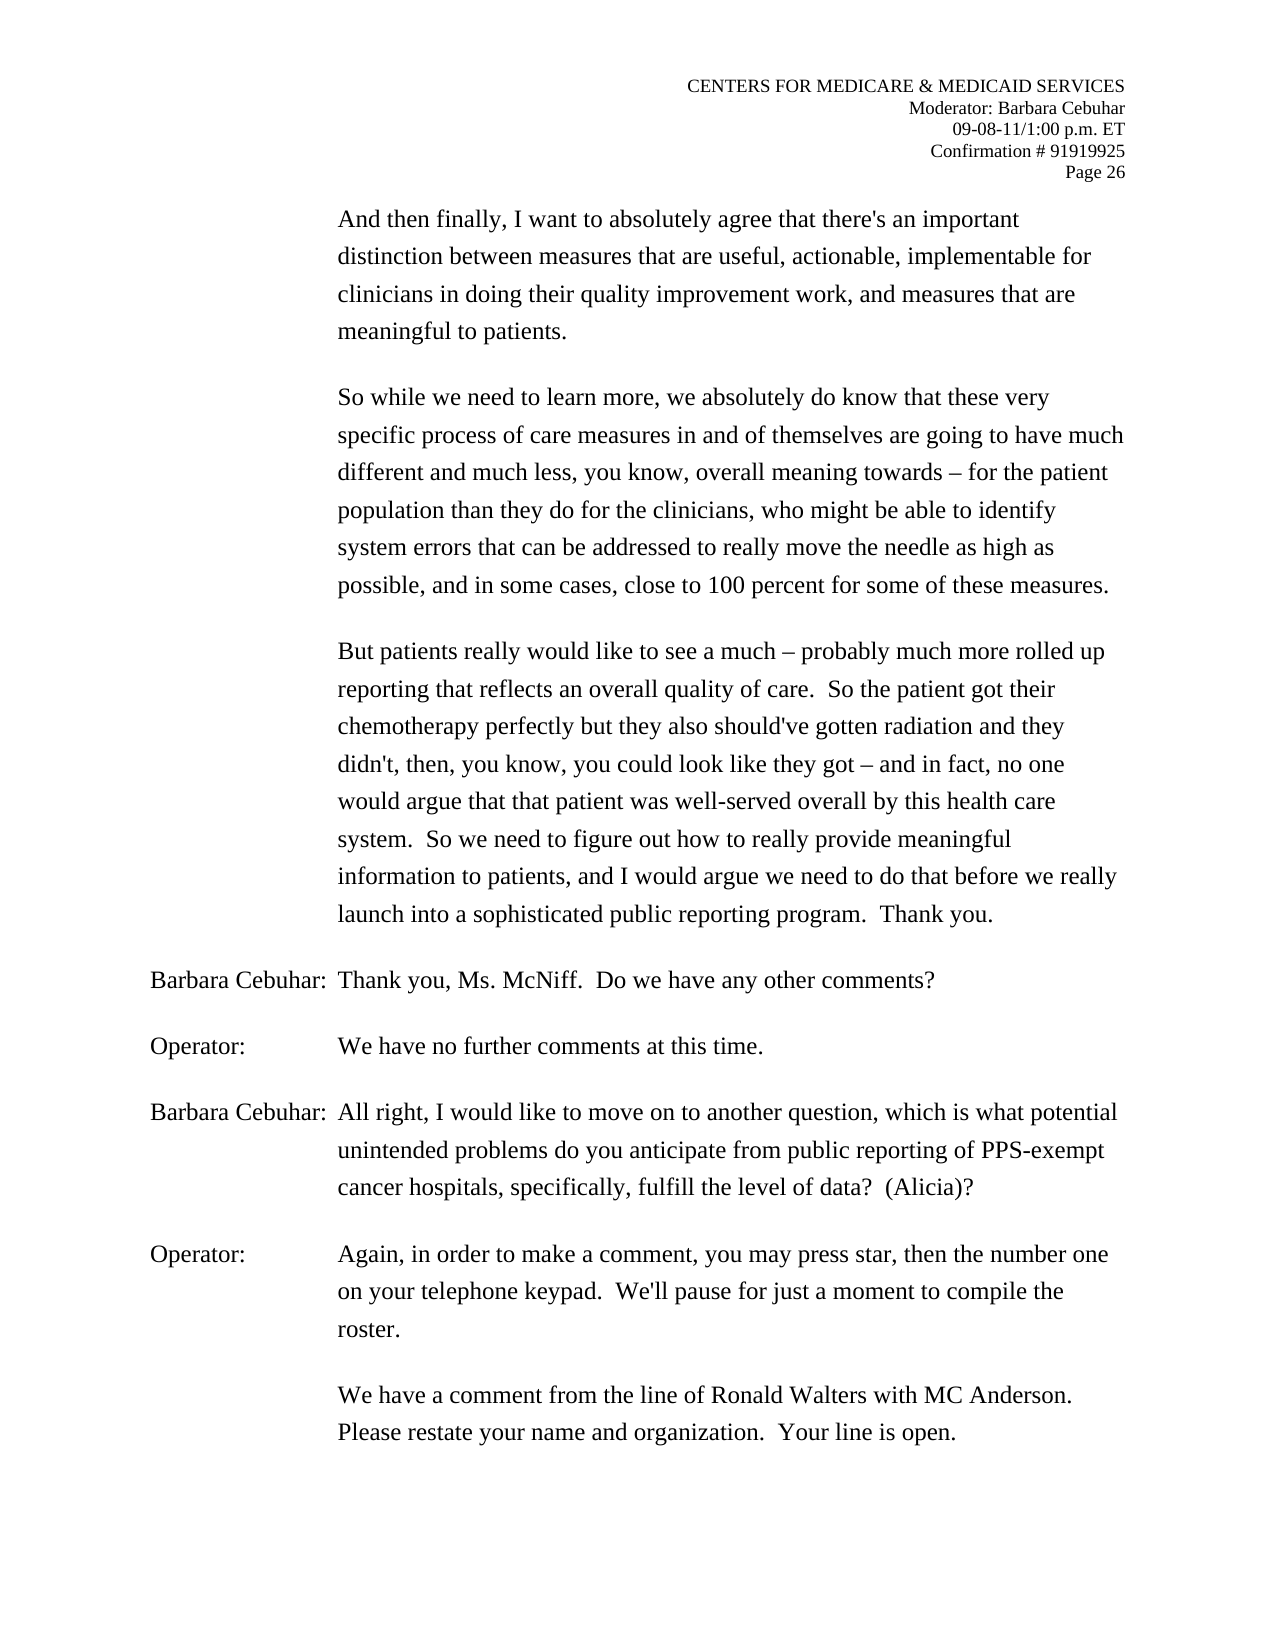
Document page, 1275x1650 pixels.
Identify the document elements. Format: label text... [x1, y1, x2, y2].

text We have a comment from the line of Ronald Walters with MC Anderson. Please restate your name and organization. Your line is open. [150, 1371, 1125, 1446]
text Barbara Cebuhar: Thank you, Ms. McNiff. Do we have any other comments? [150, 956, 1125, 994]
text So while we need to learn more, we absolutely do know that these very specific process of care measures in and of themselves are going to have much different and much less, you know, overall meaning towards – for the patient population than they do for the clinicians, who might be able to identify system errors that can be addressed to really move the needle as high as possible, and in some cases, close to 100 percent for some of these measures. [150, 374, 1125, 599]
text Operator: Again, in order to make a comment, you may press star, then the number one on your telephone keypad. We'll pause for just a moment to compile the roster. [150, 1230, 1125, 1342]
text Operator: We have no further comments at this time. [150, 1022, 1125, 1060]
text Barbara Cebuhar: All right, I would like to move on to another question, which is what potential unintended problems do you anticipate from public reporting of PPS-exempt cancer hospitals, specifically, fulfill the level of data? (Alicia)? [150, 1089, 1125, 1201]
text But patients really would like to see a much – probably much more rolled up reporting that reflects an overall quality of care. So the patient got their chemotherapy perfectly but they also should've gotten radiation and they didn't, then, you know, you could look like they got – and in fact, no one would argue that that patient was well-served overall by this health care system. So we need to figure out how to really provide meaningful information to patients, and I would argue we need to do that before we really launch into a sophisticated public reporting program. Thank you. [150, 627, 1125, 927]
text And then finally, I want to absolutely agree that there's an important distinction between measures that are useful, actionable, implementable for clinicians in doing their quality improvement work, and measures that are meaningful to patients. [150, 195, 1125, 345]
